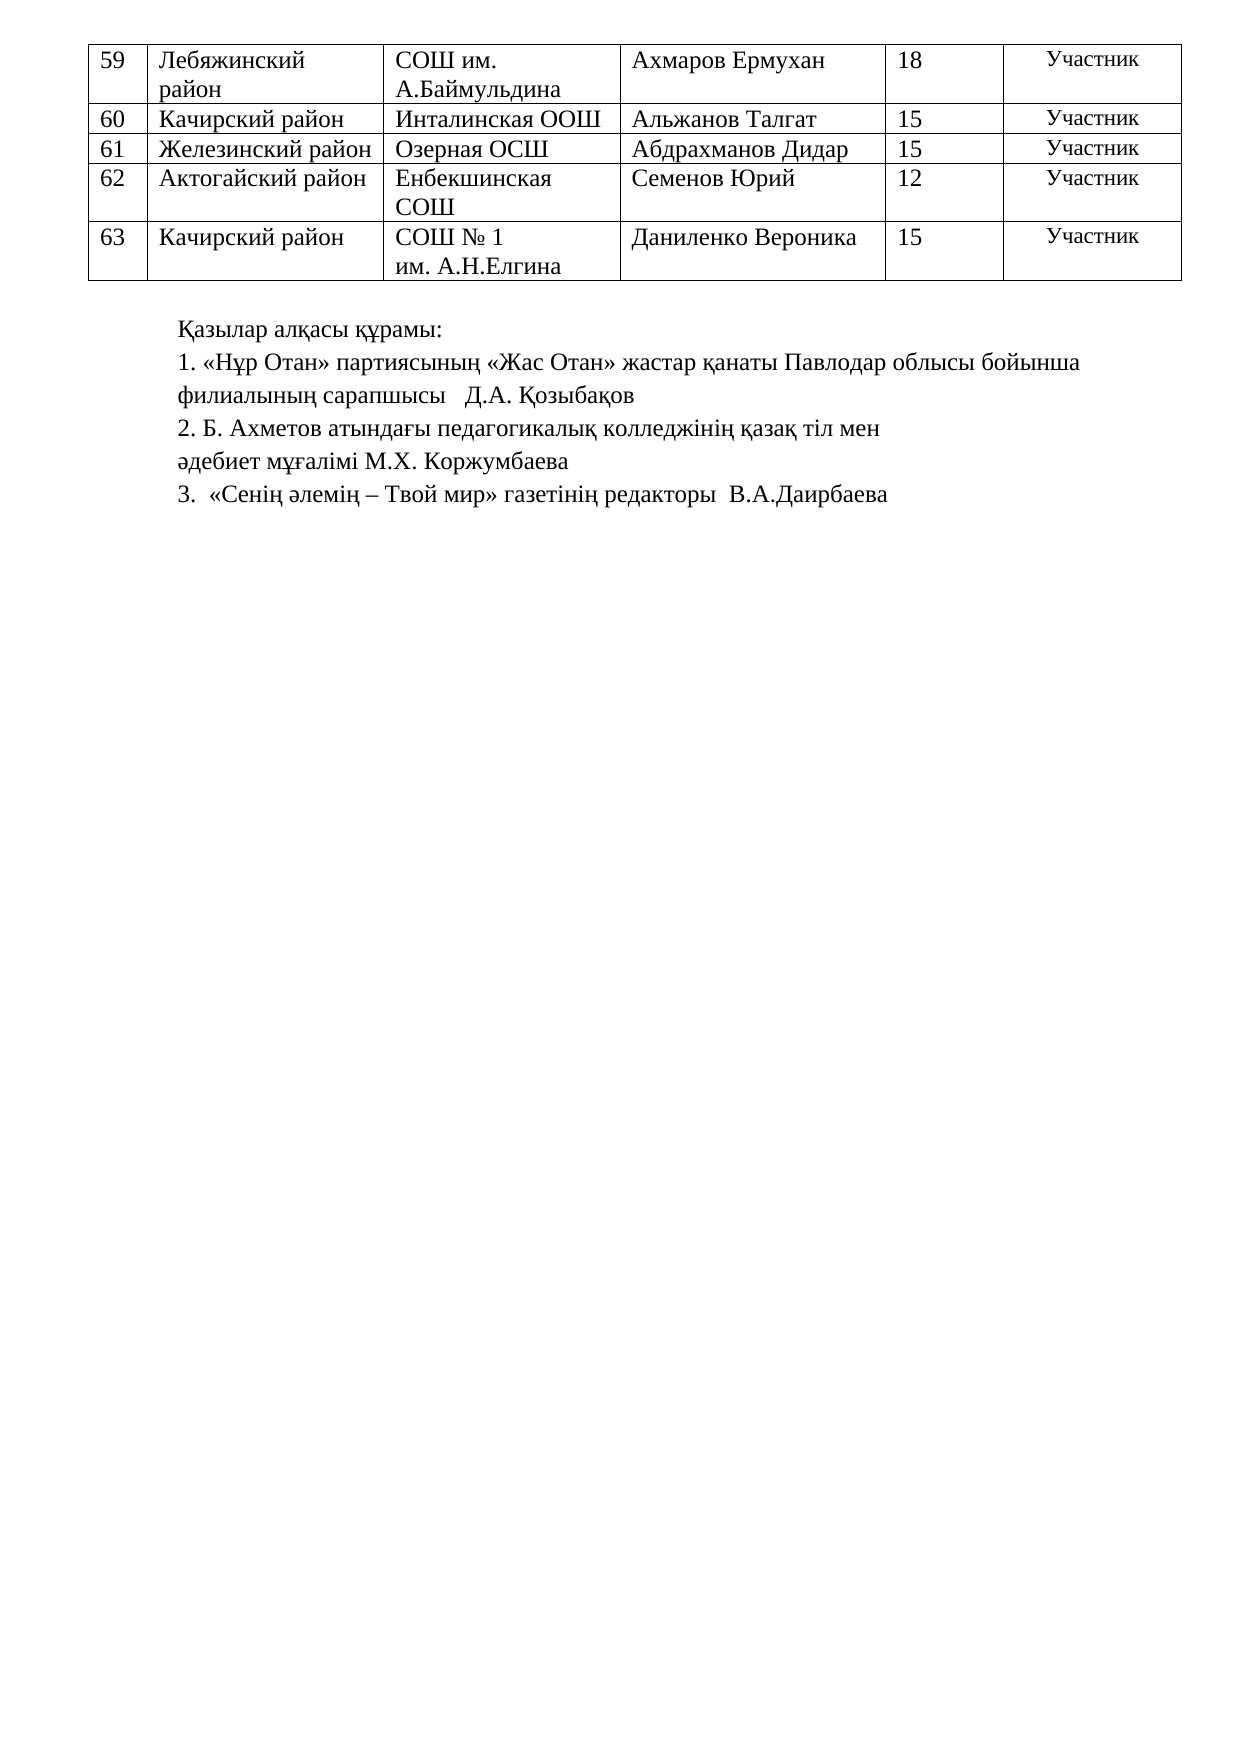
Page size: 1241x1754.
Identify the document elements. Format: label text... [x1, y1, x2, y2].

table_cell 61 [89, 134, 147, 162]
table_cell Альжанов Талгат [621, 104, 885, 133]
table_cell Участник [1004, 164, 1181, 221]
table_cell Участник [1004, 104, 1181, 133]
table_cell Озерная ОСШ [384, 134, 620, 162]
table_cell Лебяжинский район [148, 45, 383, 103]
table_cell 12 [886, 164, 1003, 221]
table_cell 63 [89, 222, 147, 279]
table_cell Семенов Юрий [621, 164, 885, 221]
text 2. Б. Ахметов атындағы педагогикалық колледжінің қазақ тіл мен [177, 413, 1152, 441]
table_cell Инталинская ООШ [384, 104, 620, 133]
table_cell 15 [886, 134, 1003, 162]
table_cell Енбекшинская СОШ [384, 164, 620, 221]
table_cell Актогайский район [148, 164, 383, 221]
table_cell 59 [89, 45, 147, 103]
table_cell 18 [886, 45, 1003, 103]
table_cell Качирский район [148, 222, 383, 279]
table_cell СОШ им. А.Баймульдина [384, 45, 620, 103]
table_cell 15 [886, 104, 1003, 133]
text 1. «Нұр Отан» партиясының «Жас Отан» жастар қанаты Павлодар облысы бойынша филиалының сарапшысы Д.А. Қозыбақов [177, 347, 1152, 408]
table_cell Ахмаров Ермухан [621, 45, 885, 103]
text әдебиет мұғалімі М.Х. Коржумбаева [177, 446, 1152, 474]
table_cell СОШ № 1 им. А.Н.Елгина [384, 222, 620, 279]
table_cell Железинский район [148, 134, 383, 162]
table_cell Абдрахманов Дидар [621, 134, 885, 162]
table_cell 60 [89, 104, 147, 133]
table_cell Даниленко Вероника [621, 222, 885, 279]
table_cell 15 [886, 222, 1003, 279]
table_cell Участник [1004, 134, 1181, 162]
table_cell 62 [89, 164, 147, 221]
table_cell Участник [1004, 45, 1181, 103]
text 3. «Сенің әлемің – Твой мир» газетінің редакторы В.А.Даирбаева [177, 479, 1152, 507]
table_cell Участник [1004, 222, 1181, 279]
table_cell Качирский район [148, 104, 383, 133]
text Қазылар алқасы құрамы: [177, 314, 1152, 342]
